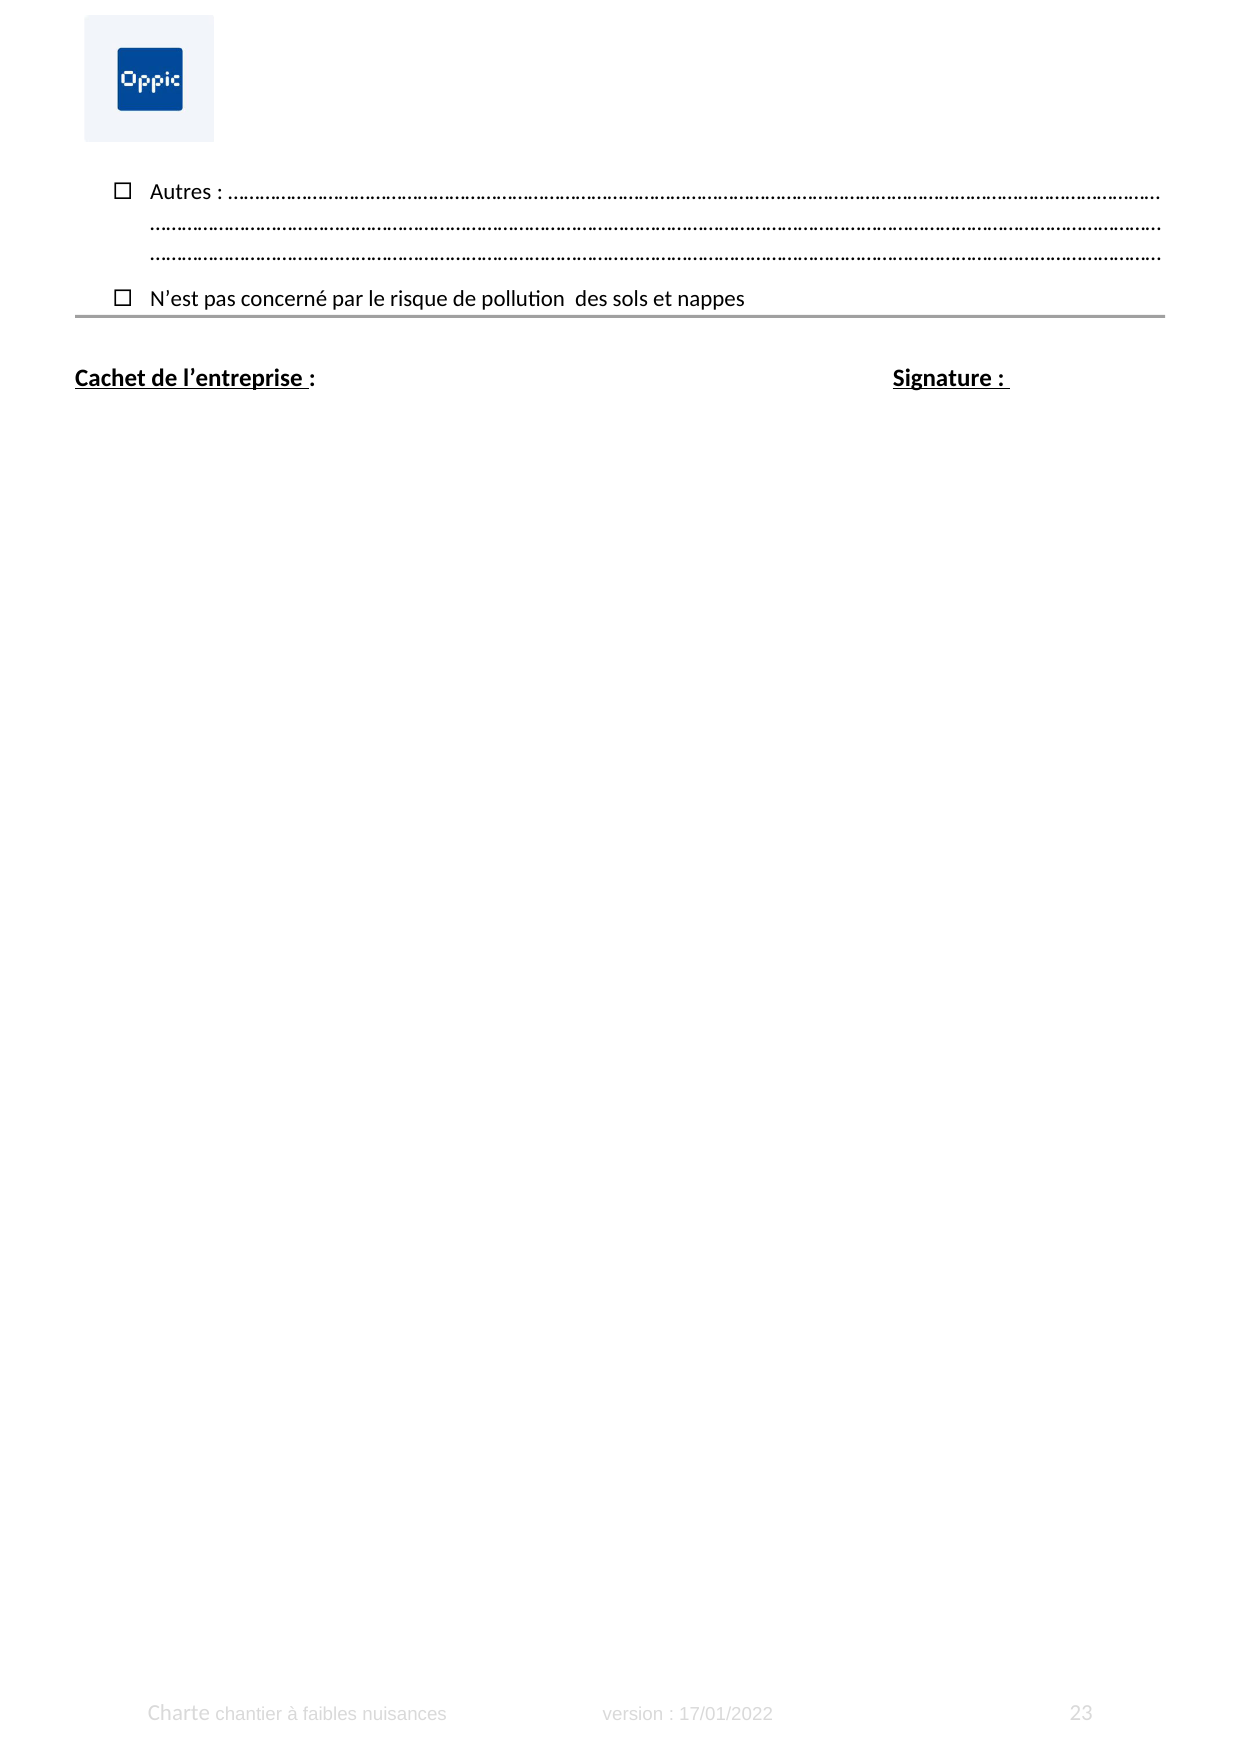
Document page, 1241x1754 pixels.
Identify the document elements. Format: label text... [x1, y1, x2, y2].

text Cachet de l’entreprise : Signature : [75, 362, 1165, 392]
list Autres : ………………………………………………………………………………………………………………………………………………………………………………………………………………………………………………………………………………………………………………………………………………………………………………………………………………………………………………………………………………………………………………… [112, 177, 1165, 266]
picture [84, 15, 214, 142]
list N’est pas concerné par le risque de pollution des sols et nappes [112, 284, 1165, 313]
